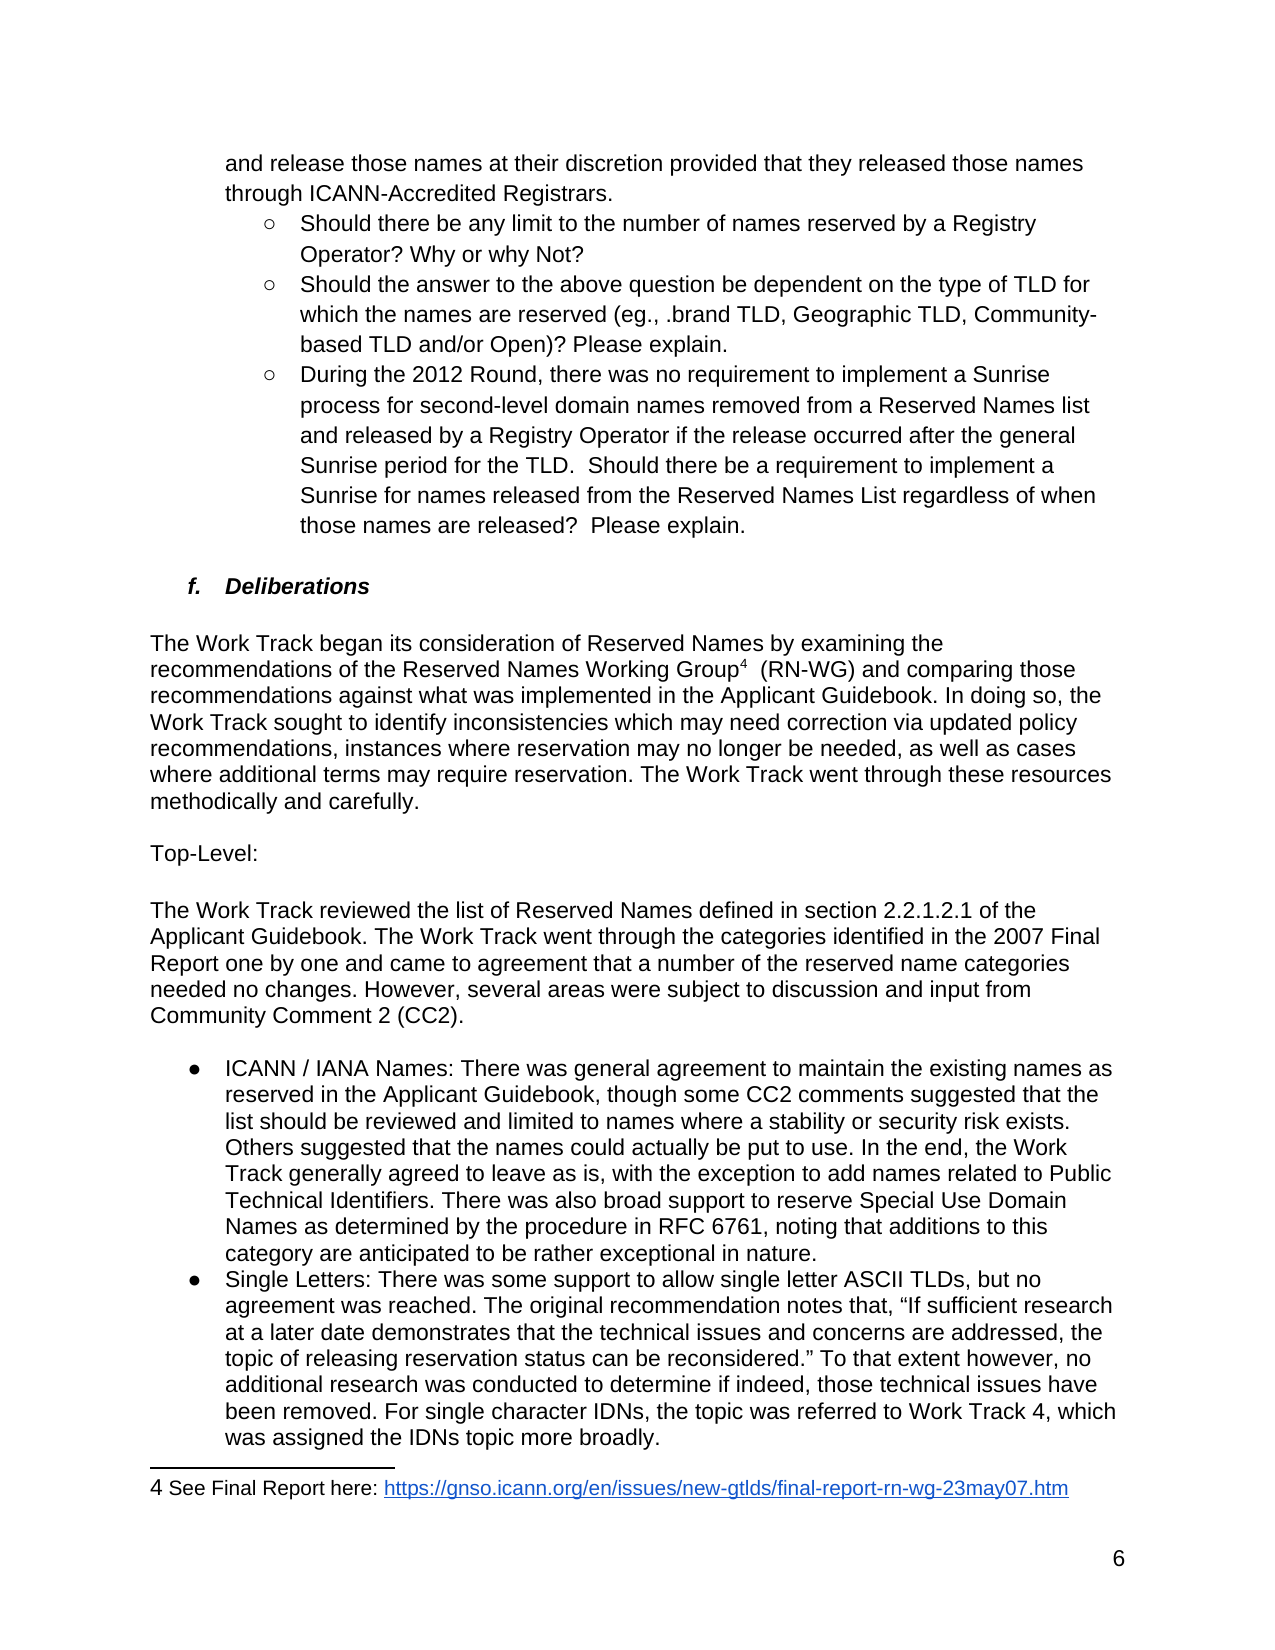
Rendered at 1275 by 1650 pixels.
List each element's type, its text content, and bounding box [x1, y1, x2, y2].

list Deliberations [187, 573, 1125, 599]
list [187, 150, 1125, 207]
text The Work Track began its consideration of Reserved Names by examining the recommendations of the Reserved Names Working Group (RN-WG) and comparing those recommendations against what was implemented in the Applicant Guidebook. In doing so, the Work Track sought to identify inconsistencies which may need correction via updated policy recommendations, instances where reservation may no longer be needed, as well as cases where additional terms may require reservation. The Work Track went through these resources methodically and carefully. [150, 629, 1125, 814]
text Top-Level: [150, 840, 1125, 867]
list ICANN / IANA Names: There was general agreement to maintain the existing names as reserved in the Applicant Guidebook, though some CC2 comments suggested that the list should be reviewed and limited to names where a stability or security risk exists. Others suggested that the names could actually be put to use. In the end, the Work Track generally agreed to leave as is, with the exception to add names related to Public Technical Identifiers. There was also broad support to reserve Special Use Domain Names as determined by the procedure in RFC 6761, noting that additions to this category are anticipated to be rather exceptional in nature. [187, 1055, 1125, 1266]
list Single Letters: There was some support to allow single letter ASCII TLDs, but no agreement was reached. The original recommendation notes that, “If sufficient research at a later date demonstrates that the technical issues and concerns are addressed, the topic of releasing reservation status can be reconsidered.” To that extent however, no additional research was conducted to determine if indeed, those technical issues have been removed. For single character IDNs, the topic was referred to Work Track 4, which was assigned the IDNs topic more broadly. [187, 1266, 1125, 1450]
list During the 2012 Round, there was no requirement to implement a Sunrise process for second-level domain names removed from a Reserved Names list and released by a Registry Operator if the release occurred after the general Sunrise period for the TLD. Should there be a requirement to implement a Sunrise for names released from the Reserved Names List regardless of when those names are released? Please explain. [262, 361, 1125, 539]
list Should the answer to the above question be dependent on the type of TLD for which the names are reserved (eg., .brand TLD, Geographic TLD, Community-based TLD and/or Open)? Please explain. [262, 271, 1125, 358]
list Should there be any limit to the number of names reserved by a Registry Operator? Why or why Not? [262, 210, 1125, 267]
text The Work Track reviewed the list of Reserved Names defined in section 2.2.1.2.1 of the Applicant Guidebook. The Work Track went through the categories identified in the 2007 Final Report one by one and came to agreement that a number of the reserved name categories needed no changes. However, several areas were subject to discussion and input from Community Comment 2 (CC2). [150, 897, 1125, 1029]
